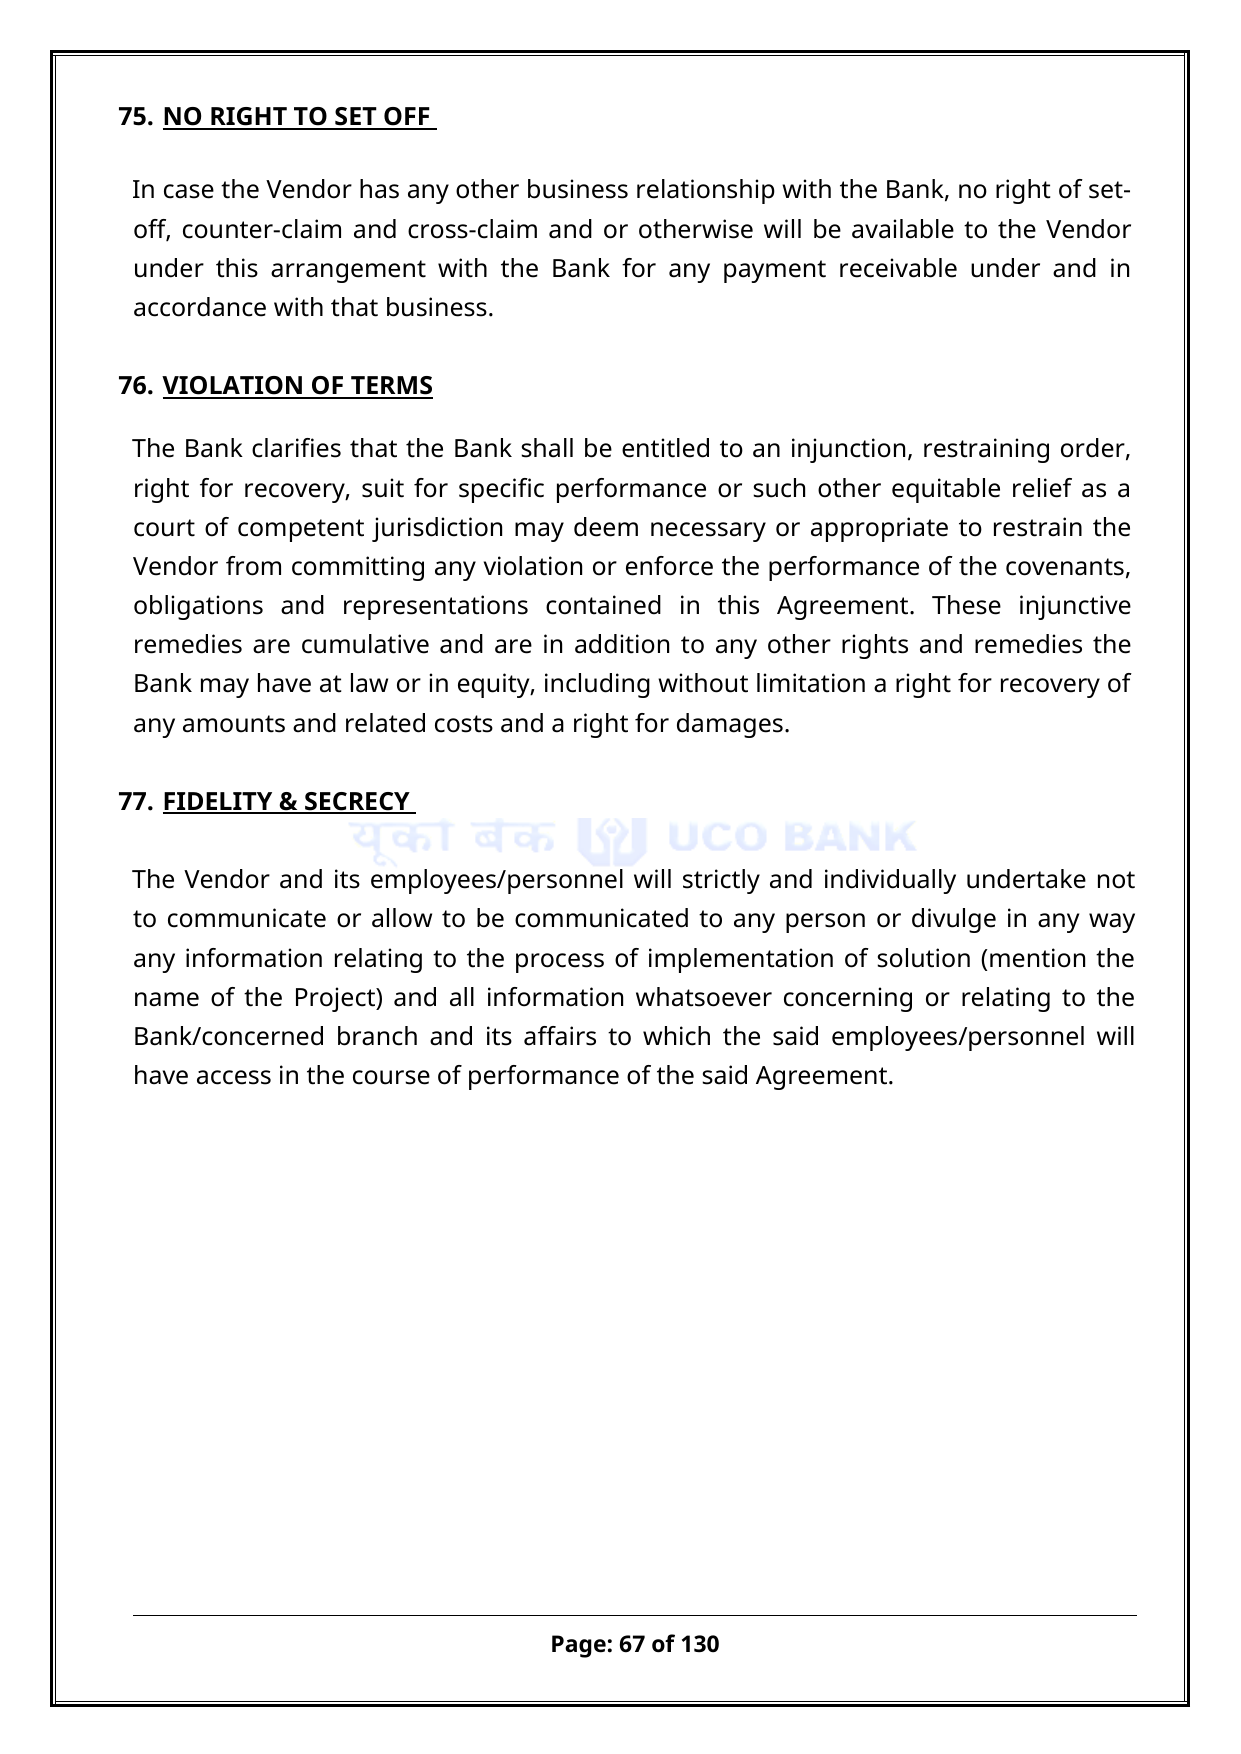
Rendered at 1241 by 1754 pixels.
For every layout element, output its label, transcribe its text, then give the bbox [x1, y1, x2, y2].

list NO RIGHT TO SET OFF [118, 99, 1137, 133]
text In case the Vendor has any other business relationship with the Bank, no right of set-off, counter-claim and cross-claim and or otherwise will be available to the Vendor under this arrangement with the Bank for any payment receivable under and in accordance with that business. [132, 172, 1133, 324]
list VIOLATION OF TERMS [118, 368, 1137, 402]
text The Bank clarifies that the Bank shall be entitled to an injunction, restraining order, right for recovery, suit for specific performance or such other equitable relief as a court of competent jurisdiction may deem necessary or appropriate to restrain the Vendor from committing any violation or enforce the performance of the covenants, obligations and representations contained in this Agreement. These injunctive remedies are cumulative and are in addition to any other rights and remedies the Bank may have at law or in equity, including without limitation a right for recovery of any amounts and related costs and a right for damages. [132, 431, 1133, 739]
text The Vendor and its employees/personnel will strictly and individually undertake not to communicate or allow to be communicated to any person or divulge in any way any information relating to the process of implementation of solution (mention the name of the Project) and all information whatsoever concerning or relating to the Bank/concerned branch and its affairs to which the said employees/personnel will have access in the course of performance of the said Agreement. [132, 862, 1137, 1092]
list FIDELITY & SECRECY [118, 784, 1137, 818]
